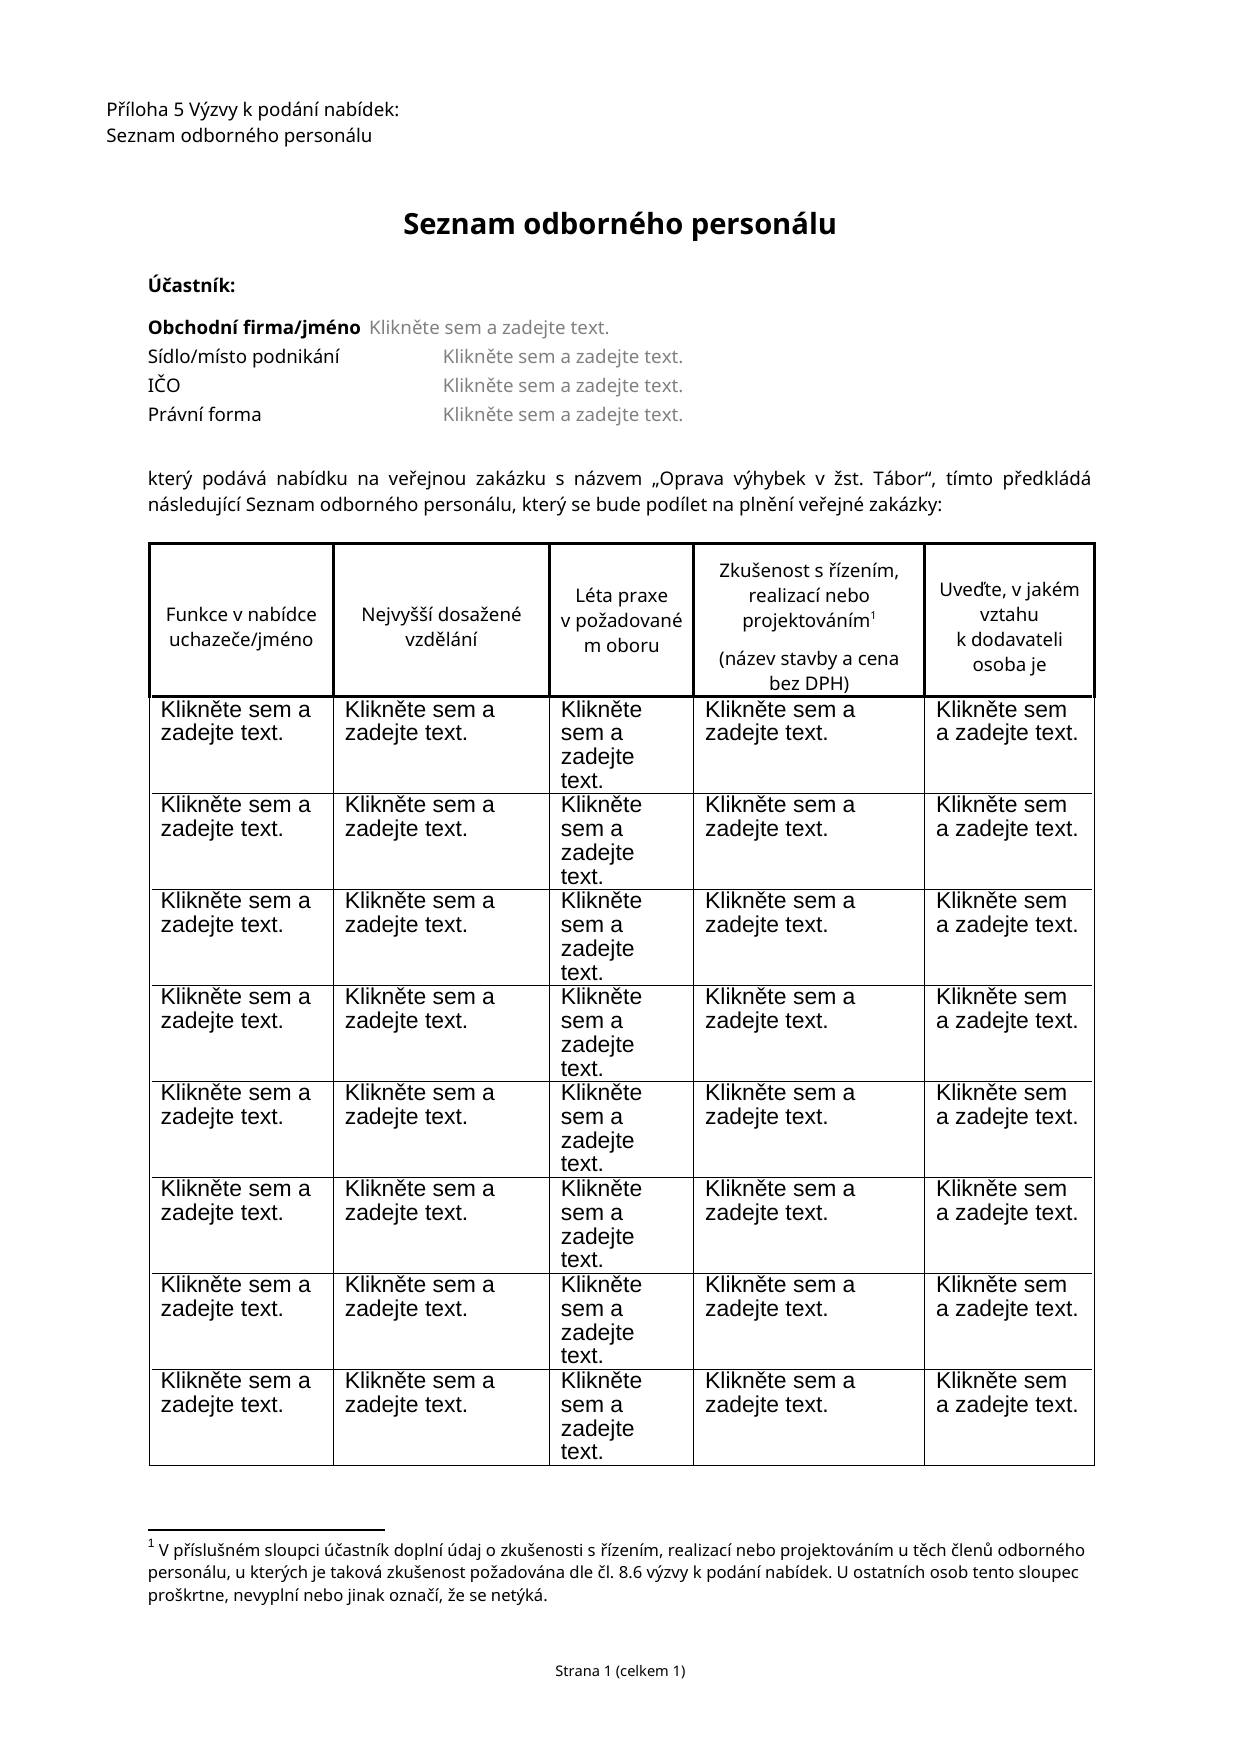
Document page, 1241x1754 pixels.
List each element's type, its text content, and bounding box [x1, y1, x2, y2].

table_header Funkce v nabídce uchazeče/jméno [151, 545, 332, 695]
text Obchodní firma/jméno [148, 311, 1093, 340]
title Seznam odborného personálu [148, 203, 1093, 243]
text Právní forma [148, 398, 1093, 427]
text který podává nabídku na veřejnou zakázku s názvem „Oprava výhybek v žst. Tábor“, tímto předkládá následující Seznam odborného personálu, který se bude podílet na plnění veřejné zakázky: [148, 465, 1093, 516]
table_header Léta praxe v požadovaném oboru [551, 545, 692, 695]
table_header Uveďte, v jakém vztahu k dodavateli osoba je [926, 545, 1093, 695]
text Sídlo/místo podnikání [148, 340, 1093, 369]
table_header Zkušenost s řízením, realizací nebo projektováním (název stavby a cena bez DPH) [695, 545, 923, 695]
text IČO [148, 369, 1093, 398]
text Účastník: [148, 268, 1093, 299]
table_header Nejvyšší dosažené vzdělání [335, 545, 548, 695]
